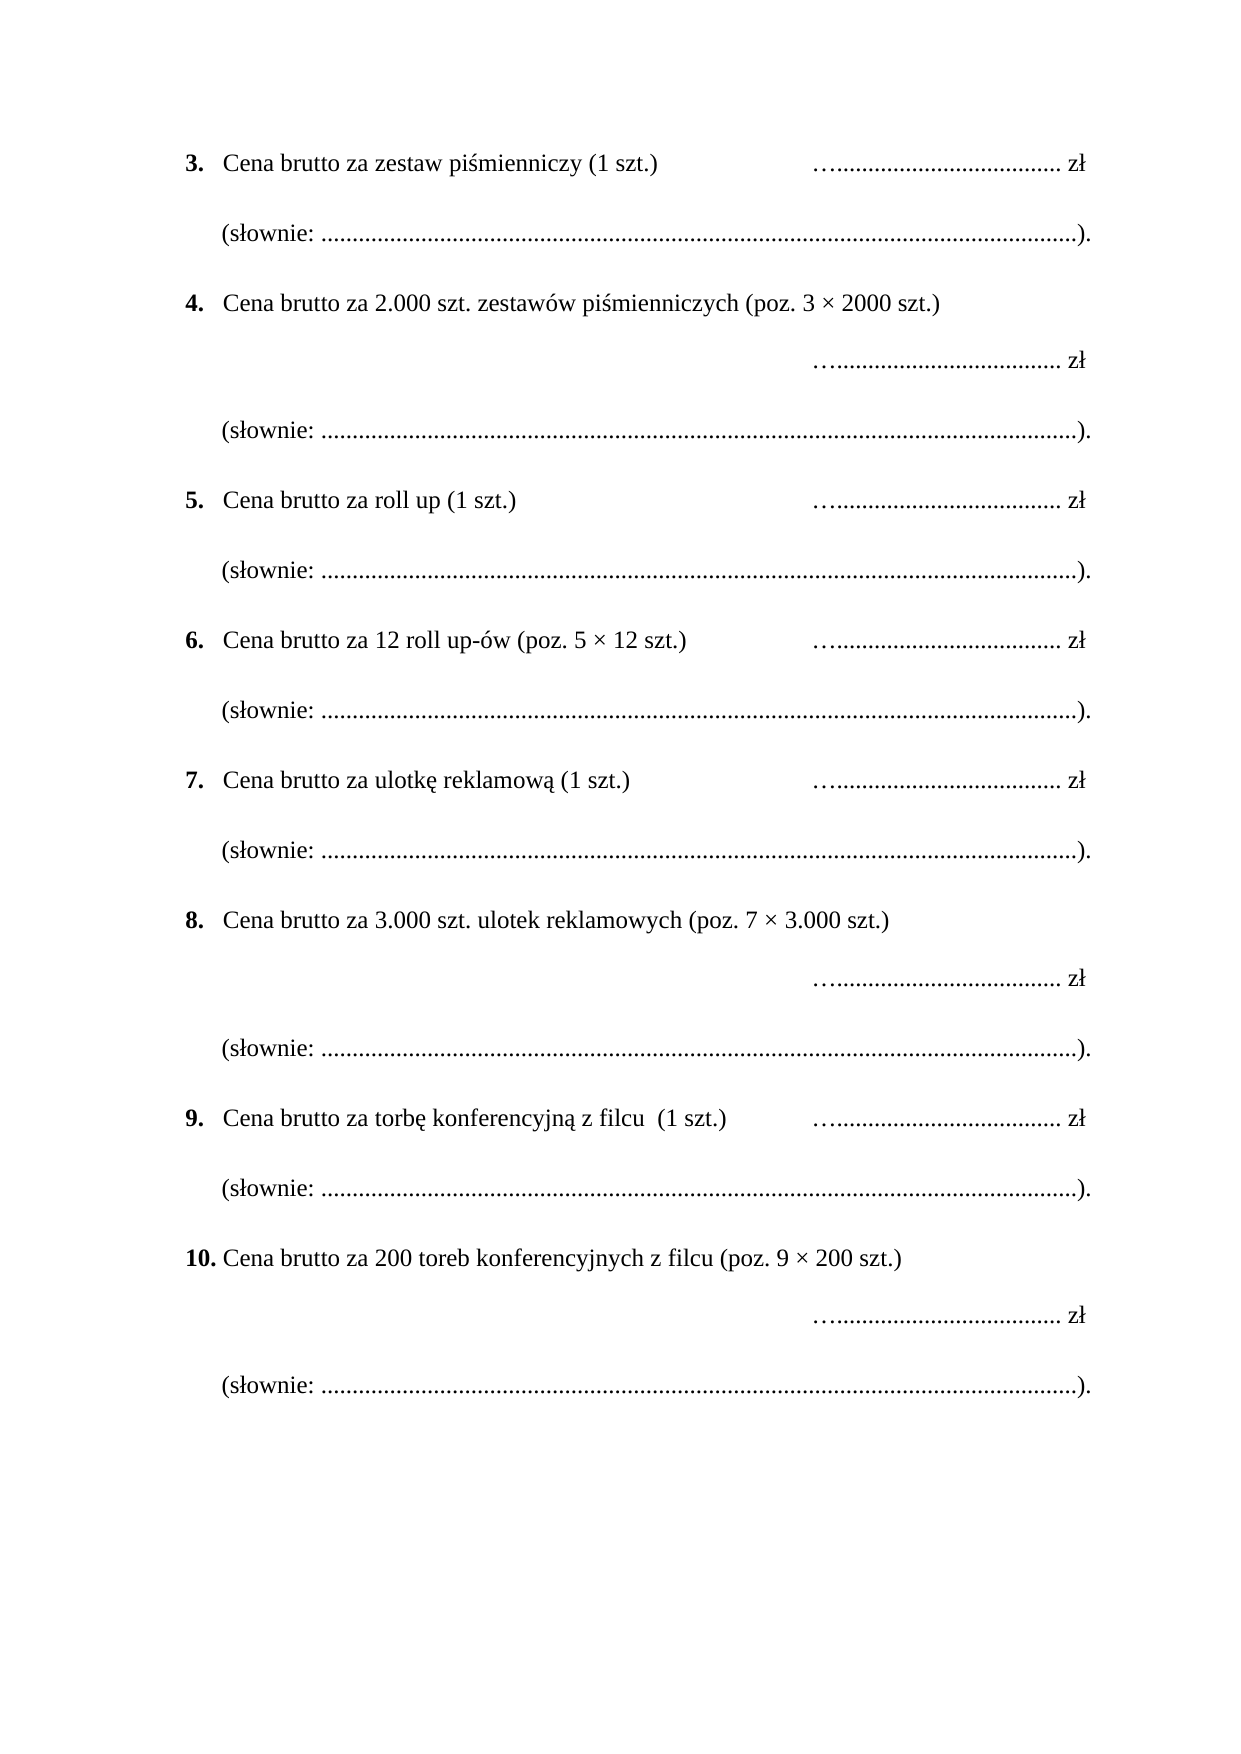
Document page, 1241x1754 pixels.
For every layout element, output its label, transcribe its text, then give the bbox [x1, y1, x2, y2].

list Cena brutto za 2.000 szt. zestawów piśmienniczych (poz. 3 × 2000 szt.) ….................................... zł [185, 288, 1093, 374]
list Cena brutto za roll up (1 szt.) ….................................... zł [185, 485, 1093, 514]
list Cena brutto za 12 roll up-ów (poz. 5 × 12 szt.) ….................................... zł [185, 625, 1093, 654]
list Cena brutto za ulotkę reklamową (1 szt.) ….................................... zł [185, 765, 1093, 794]
list Cena brutto za torbę konferencyjną z filcu (1 szt.) ….................................... zł [185, 1103, 1093, 1131]
text (słownie: .........................................................................................................................). [221, 1033, 1093, 1061]
list Cena brutto za 200 toreb konferencyjnych z filcu (poz. 9 × 200 szt.) ….................................... zł [185, 1243, 1093, 1329]
text (słownie: .........................................................................................................................). [221, 1173, 1093, 1201]
text (słownie: .........................................................................................................................). [221, 555, 1093, 584]
list Cena brutto za 3.000 szt. ulotek reklamowych (poz. 7 × 3.000 szt.) ….................................... zł [185, 905, 1093, 991]
text (słownie: .........................................................................................................................). [221, 695, 1093, 724]
text (słownie: .........................................................................................................................). [221, 415, 1093, 444]
list Cena brutto za zestaw piśmienniczy (1 szt.) ….................................... zł [185, 148, 1093, 176]
text (słownie: .........................................................................................................................). [221, 835, 1093, 864]
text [221, 218, 1093, 246]
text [221, 1370, 1093, 1399]
